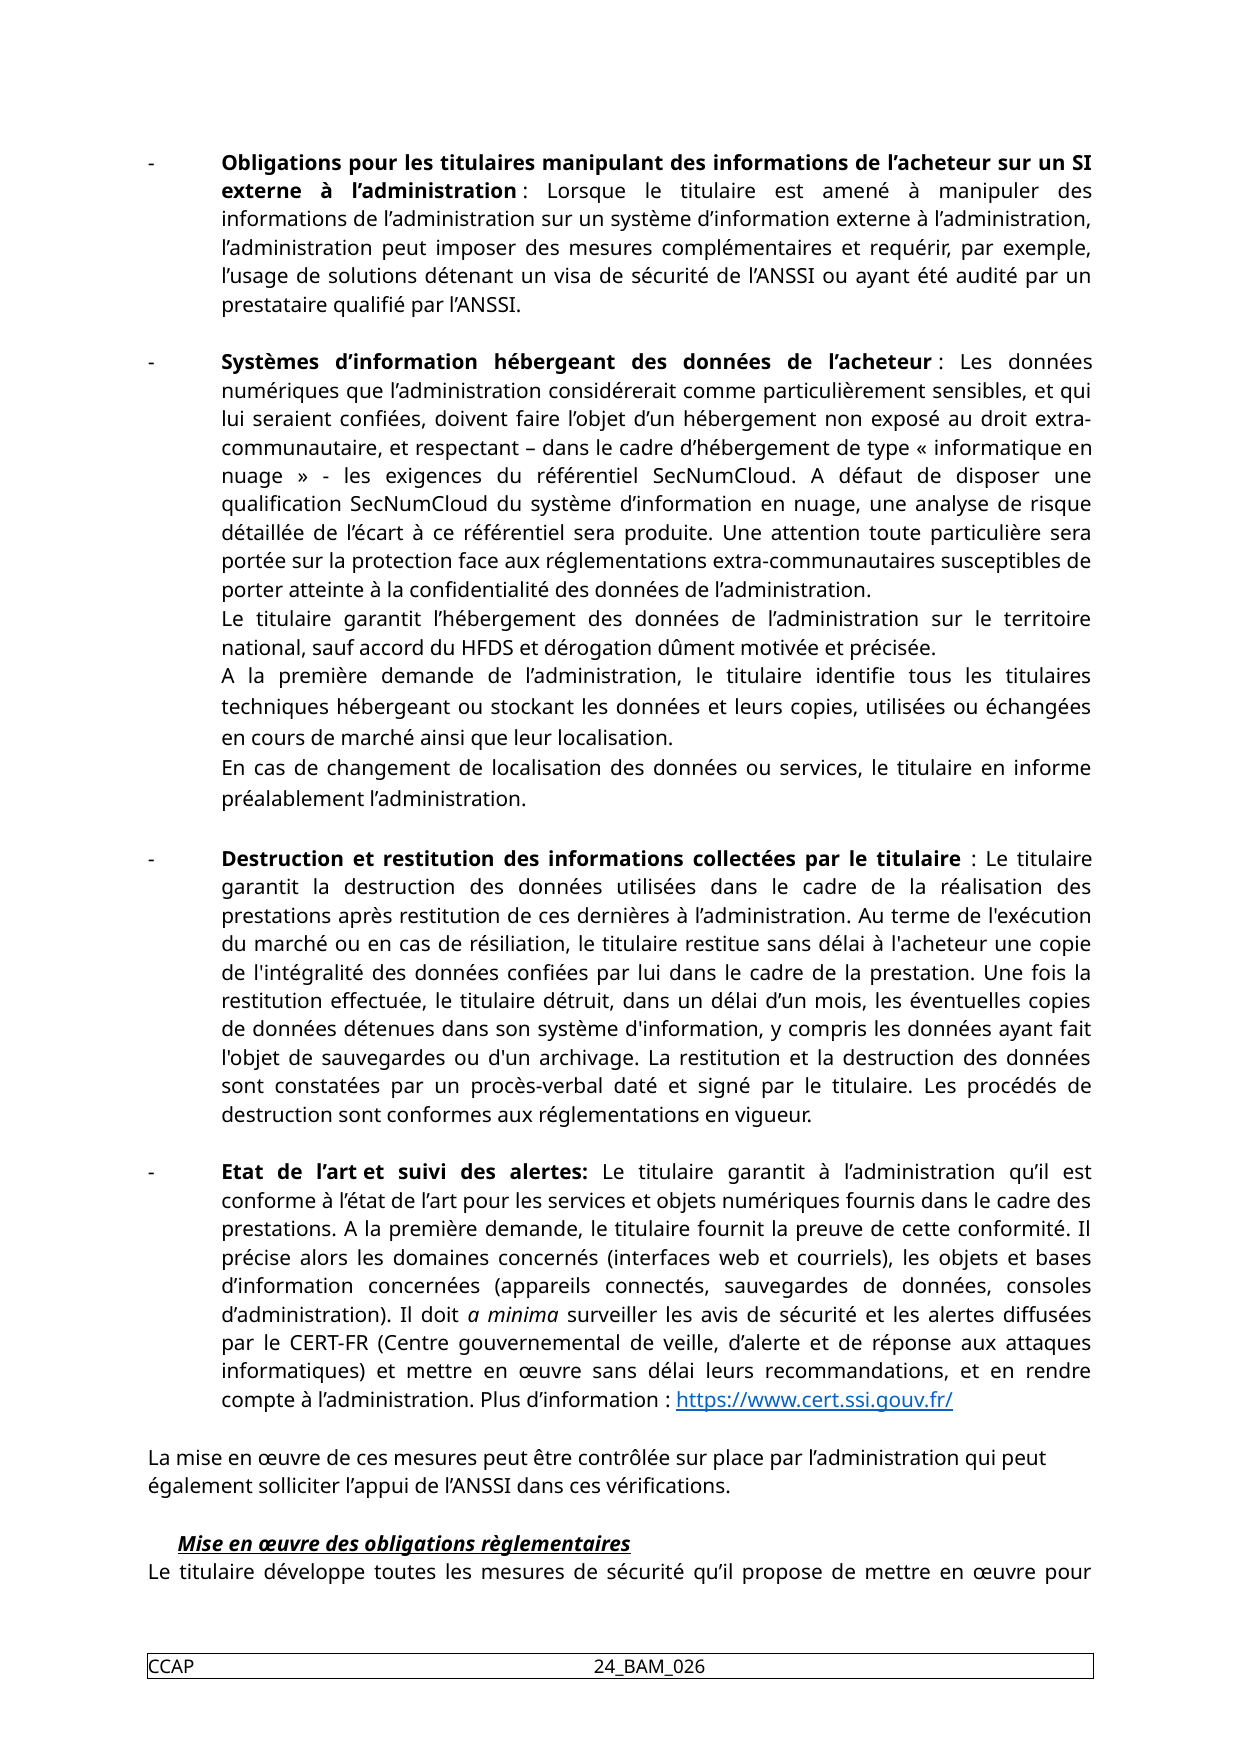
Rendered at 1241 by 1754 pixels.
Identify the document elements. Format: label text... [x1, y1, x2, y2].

list Obligations pour les titulaires manipulant des informations de l’acheteur sur un SI externe à l’administration : Lorsque le titulaire est amené à manipuler des informations de l’administration sur un système d’information externe à l’administration, l’administration peut imposer des mesures complémentaires et requérir, par exemple, l’usage de solutions détenant un visa de sécurité de l’ANSSI ou ayant été audité par un prestataire qualifié par l’ANSSI. [148, 148, 1093, 318]
list Systèmes d’information hébergeant des données de l’acheteur : Les données numériques que l’administration considérerait comme particulièrement sensibles, et qui lui seraient confiées, doivent faire l’objet d’un hébergement non exposé au droit extra-communautaire, et respectant – dans le cadre d’hébergement de type « informatique en nuage » - les exigences du référentiel SecNumCloud. A défaut de disposer une qualification SecNumCloud du système d’information en nuage, une analyse de risque détaillée de l’écart à ce référentiel sera produite. Une attention toute particulière sera portée sur la protection face aux réglementations extra-communautaires susceptibles de porter atteinte à la confidentialité des données de l’administration. [148, 347, 1093, 603]
subtitle Mise en œuvre des obligations règlementaires [148, 1529, 1093, 1557]
list A la première demande de l’administration, le titulaire identifie tous les titulaires techniques hébergeant ou stockant les données et leurs copies, utilisées ou échangées en cours de marché ainsi que leur localisation. [221, 662, 1093, 751]
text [148, 1557, 1093, 1586]
list Le titulaire garantit l’hébergement des données de l’administration sur le territoire national, sauf accord du HFDS et dérogation dûment motivée et précisée. [221, 603, 1093, 662]
list En cas de changement de localisation des données ou services, le titulaire en informe préalablement l’administration. [221, 753, 1093, 813]
list Etat de l’art et suivi des alertes: Le titulaire garantit à l’administration qu’il est conforme à l’état de l’art pour les services et objets numériques fournis dans le cadre des prestations. A la première demande, le titulaire fournit la preuve de cette conformité. Il précise alors les domaines concernés (interfaces web et courriels), les objets et bases d’information concernées (appareils connectés, sauvegardes de données, consoles d’administration). Il doit a minima surveiller les avis de sécurité et les alertes diffusées par le CERT-FR (Centre gouvernemental de veille, d’alerte et de réponse aux attaques informatiques) et mettre en œuvre sans délai leurs recommandations, et en rendre compte à l’administration. Plus d’information : https://www.cert.ssi.gouv.fr/ [148, 1157, 1093, 1413]
list Destruction et restitution des informations collectées par le titulaire : Le titulaire garantit la destruction des données utilisées dans le cadre de la réalisation des prestations après restitution de ces dernières à l’administration. Au terme de l'exécution du marché ou en cas de résiliation, le titulaire restitue sans délai à l'acheteur une copie de l'intégralité des données confiées par lui dans le cadre de la prestation. Une fois la restitution effectuée, le titulaire détruit, dans un délai d’un mois, les éventuelles copies de données détenues dans son système d'information, y compris les données ayant fait l'objet de sauvegardes ou d'un archivage. La restitution et la destruction des données sont constatées par un procès-verbal daté et signé par le titulaire. Les procédés de destruction sont conformes aux réglementations en vigueur. [148, 844, 1093, 1128]
text La mise en œuvre de ces mesures peut être contrôlée sur place par l’administration qui peut également solliciter l’appui de l’ANSSI dans ces vérifications. [148, 1443, 1093, 1499]
